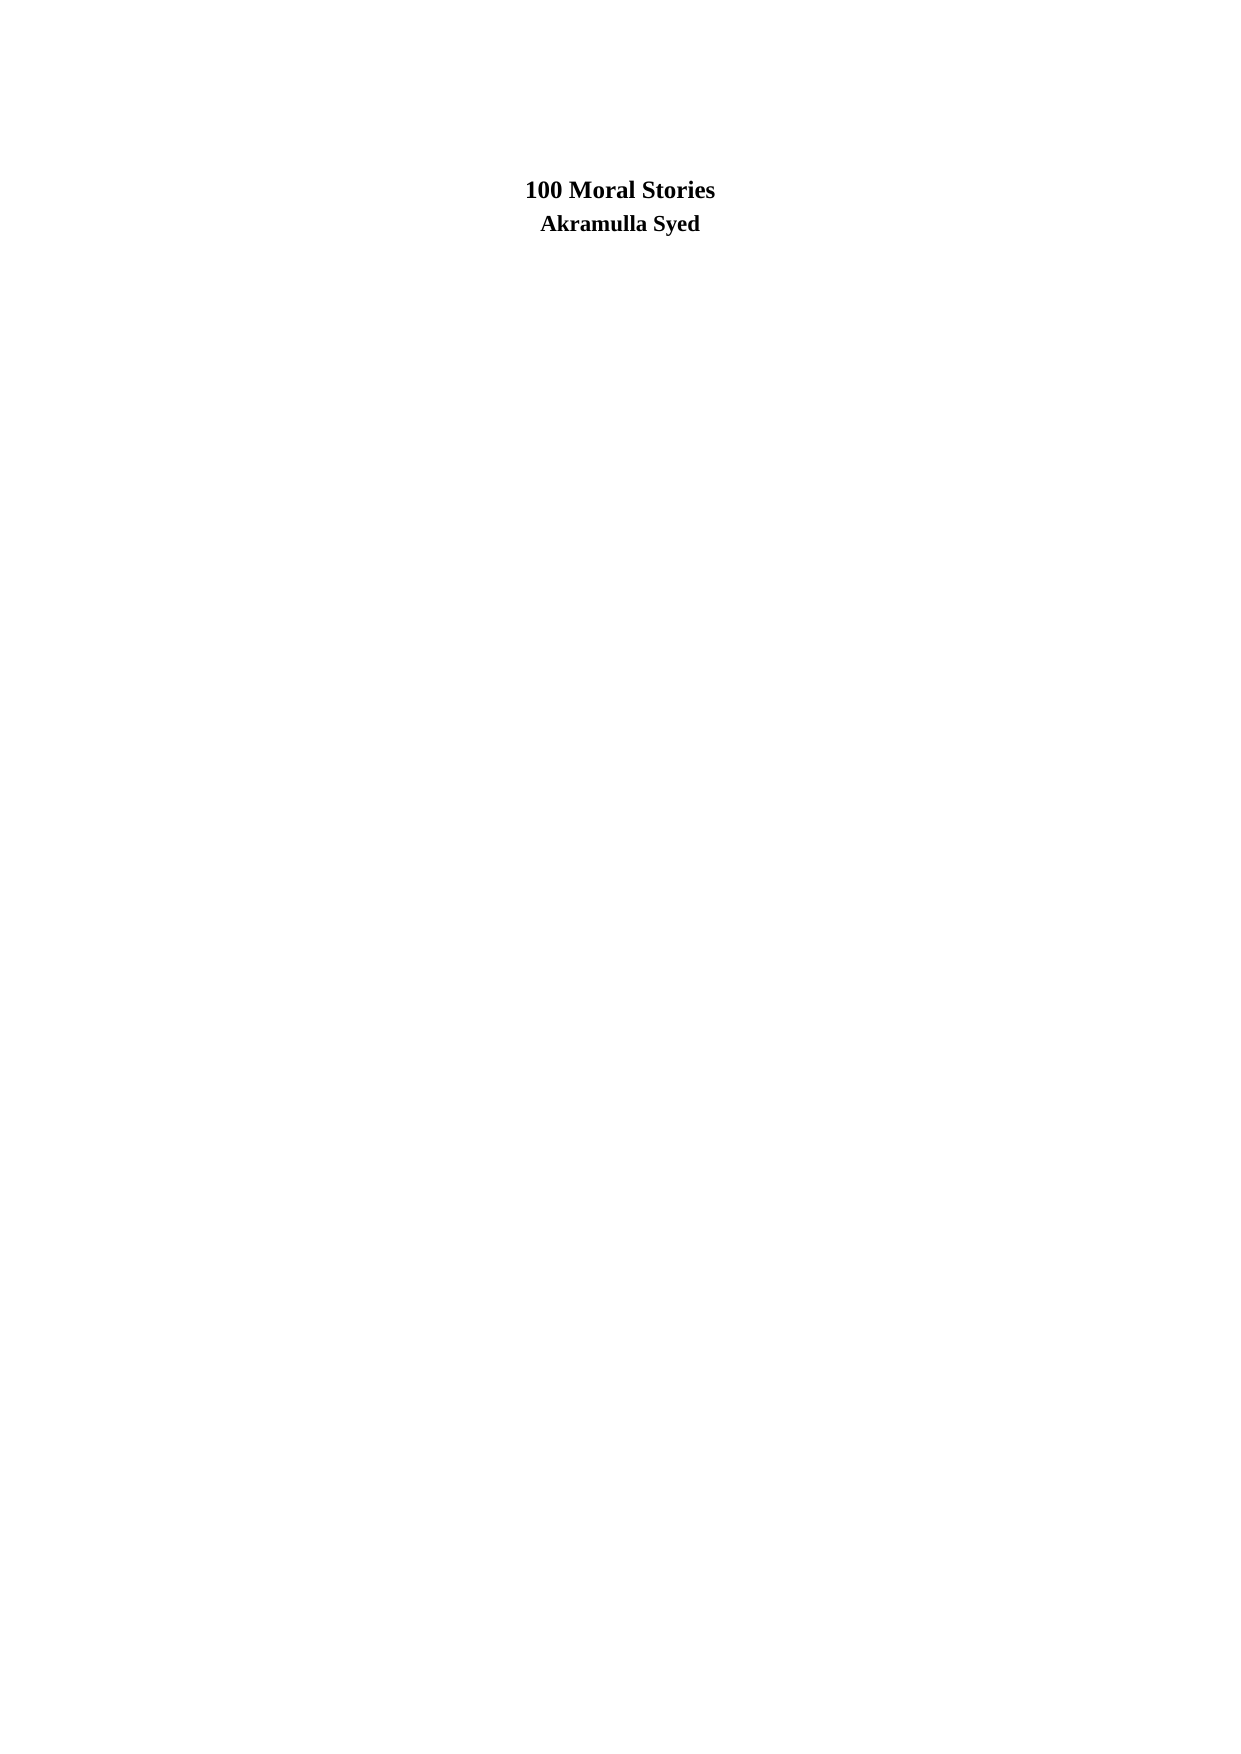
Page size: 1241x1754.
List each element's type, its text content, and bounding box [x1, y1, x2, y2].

text 100 Moral Stories [150, 175, 1090, 204]
text Akramulla Syed [150, 210, 1090, 236]
